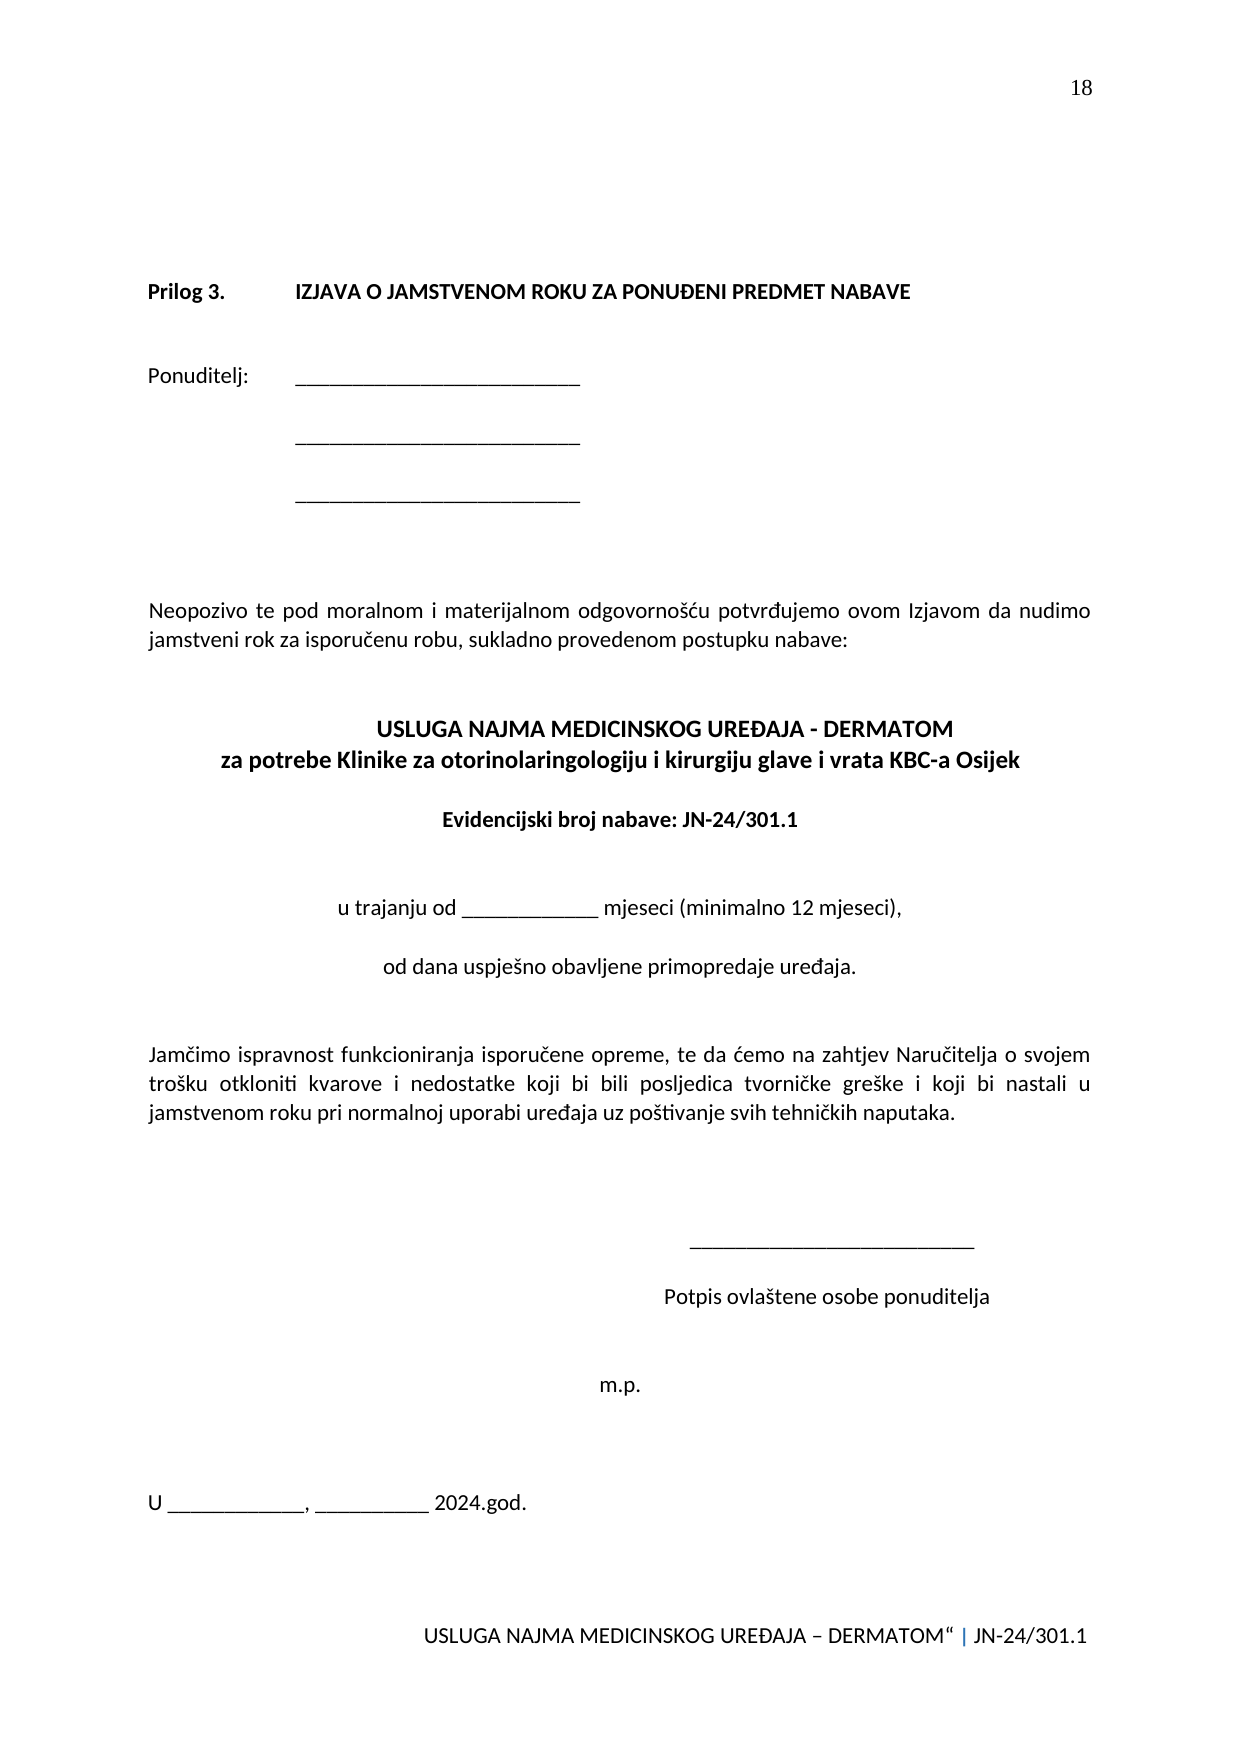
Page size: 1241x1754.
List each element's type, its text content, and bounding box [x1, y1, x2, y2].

text _________________________ [148, 1224, 1093, 1252]
text Jamčimo ispravnost funkcioniranja isporučene opreme, te da ćemo na zahtjev Naručitelja o svojem trošku otkloniti kvarove i nedostatke koji bi bili posljedica tvorničke greške i koji bi nastali u jamstvenom roku pri normalnoj uporabi uređaja uz poštivanje svih tehničkih naputaka. [148, 1040, 1093, 1126]
text Evidencijski broj nabave: JN-24/301.1 [148, 805, 1093, 833]
text USLUGA NAJMA MEDICINSKOG UREĐAJA - DERMATOM za potrebe Klinike za otorinolaringologiju i kirurgiju glave i vrata KBC-a Osijek [148, 713, 1093, 775]
text _________________________ [148, 420, 1093, 448]
text Potpis ovlaštene osobe ponuditelja [148, 1282, 1093, 1310]
text od dana uspješno obavljene primopredaje uređaja. [148, 952, 1093, 980]
text Ponuditelj: _________________________ [148, 361, 1093, 389]
text m.p. [148, 1371, 1093, 1398]
text U ____________, __________ 2024.god. [148, 1488, 1093, 1516]
text Neopozivo te pod moralnom i materijalnom odgovornošću potvrđujemo ovom Izjavom da nudimo jamstveni rok za isporučenu robu, sukladno provedenom postupku nabave: [148, 596, 1093, 653]
text _________________________ [148, 478, 1093, 506]
text u trajanju od ____________ mjeseci (minimalno 12 mjeseci), [148, 893, 1093, 921]
subtitle Prilog 3. IZJAVA O JAMSTVENOM ROKU ZA PONUĐENI PREDMET NABAVE [148, 277, 1092, 305]
